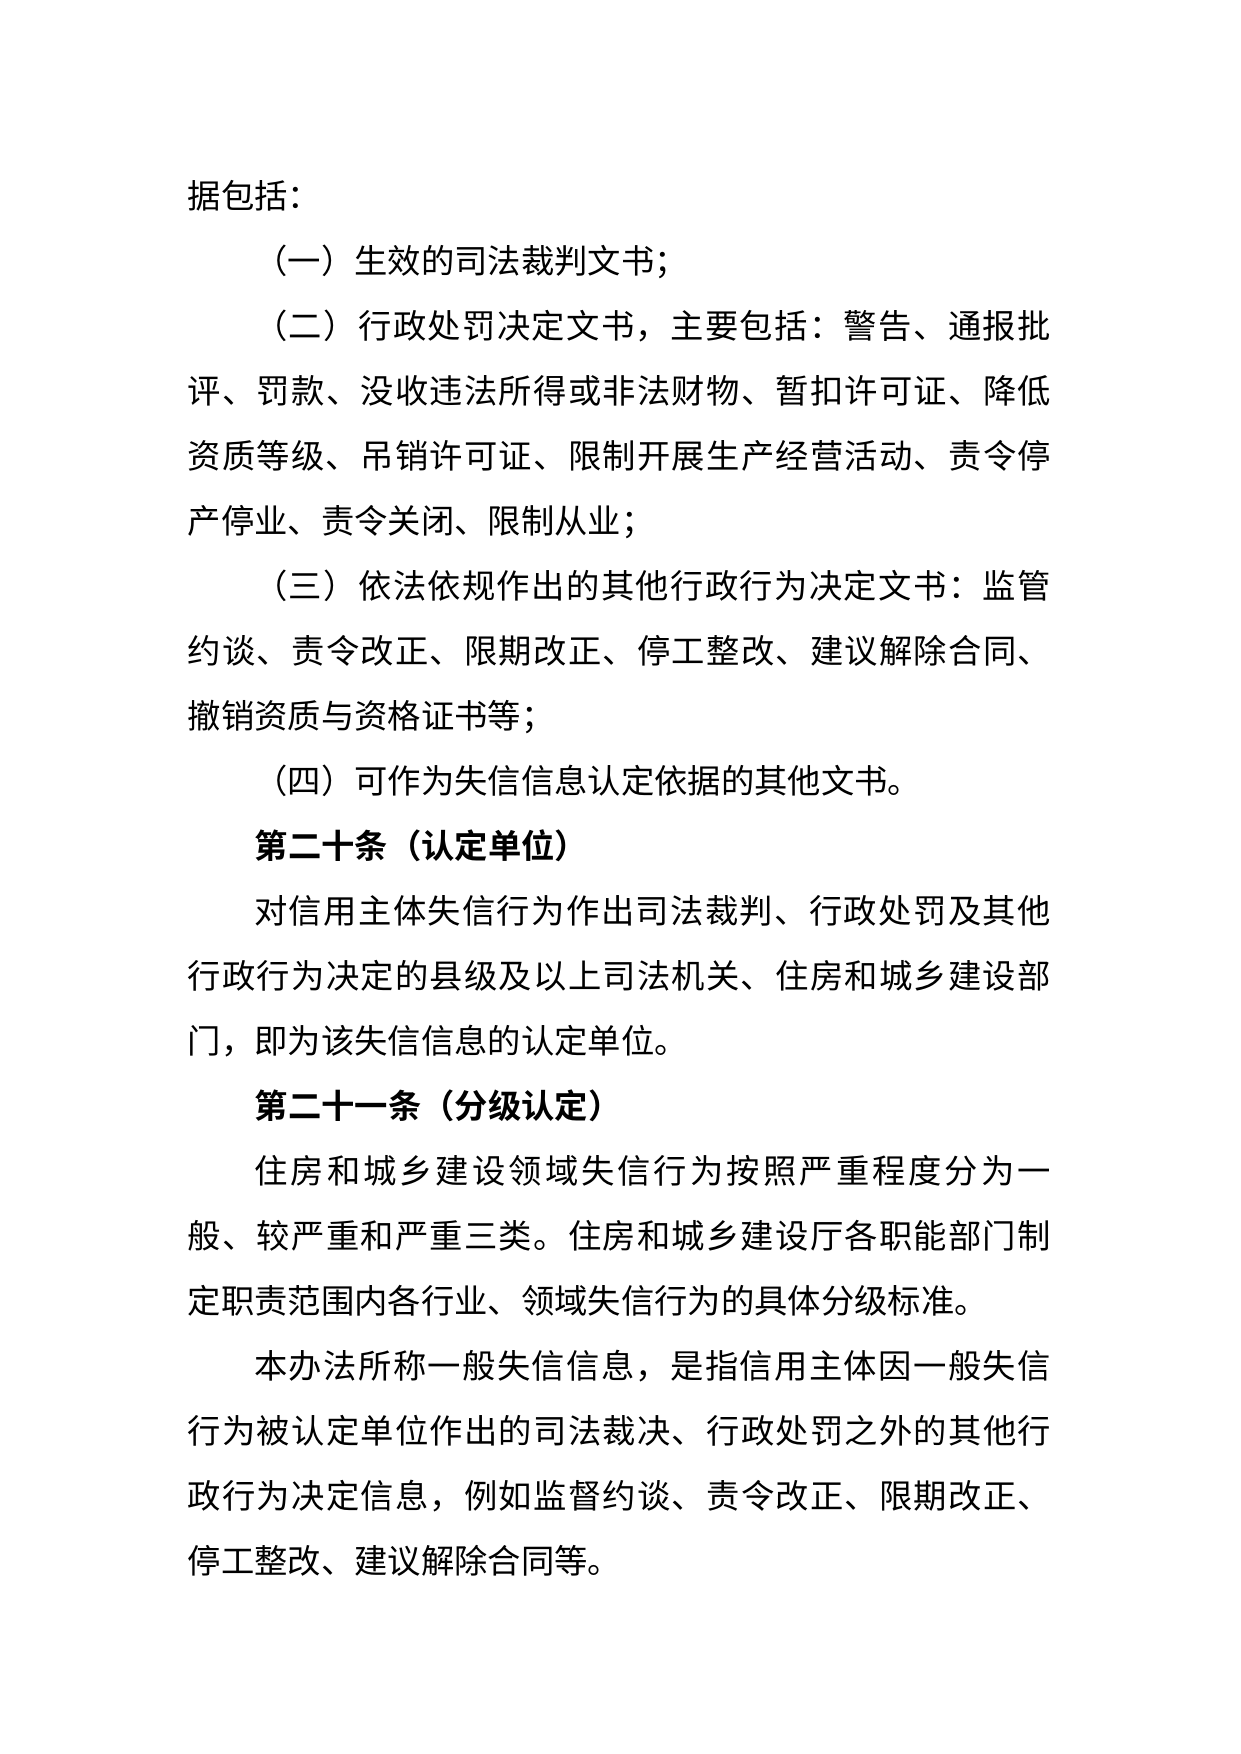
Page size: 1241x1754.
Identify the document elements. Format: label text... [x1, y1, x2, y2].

text 本办法所称一般失信信息，是指信用主体因一般失信行为被认定单位作出的司法裁决、行政处罚之外的其他行政行为决定信息，例如监督约谈、责令改正、限期改正、停工整改、建议解除合同等。 [187, 1332, 1053, 1592]
text （一）生效的司法裁判文书； [187, 227, 1053, 292]
text 第二十条（认定单位） [187, 812, 1053, 877]
text 对信用主体失信行为作出司法裁判、行政处罚及其他行政行为决定的县级及以上司法机关、住房和城乡建设部门，即为该失信信息的认定单位。 [187, 877, 1053, 1072]
text （二）行政处罚决定文书，主要包括：警告、通报批评、罚款、没收违法所得或非法财物、暂扣许可证、降低资质等级、吊销许可证、限制开展生产经营活动、责令停产停业、责令关闭、限制从业； [187, 292, 1053, 552]
text 第二十一条（分级认定） [187, 1072, 1053, 1137]
text （四）可作为失信信息认定依据的其他文书。 [187, 747, 1053, 812]
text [187, 162, 1053, 227]
text 住房和城乡建设领域失信行为按照严重程度分为一般、较严重和严重三类。住房和城乡建设厅各职能部门制定职责范围内各行业、领域失信行为的具体分级标准。 [187, 1137, 1053, 1332]
text （三）依法依规作出的其他行政行为决定文书：监管约谈、责令改正、限期改正、停工整改、建议解除合同、撤销资质与资格证书等； [187, 552, 1053, 747]
